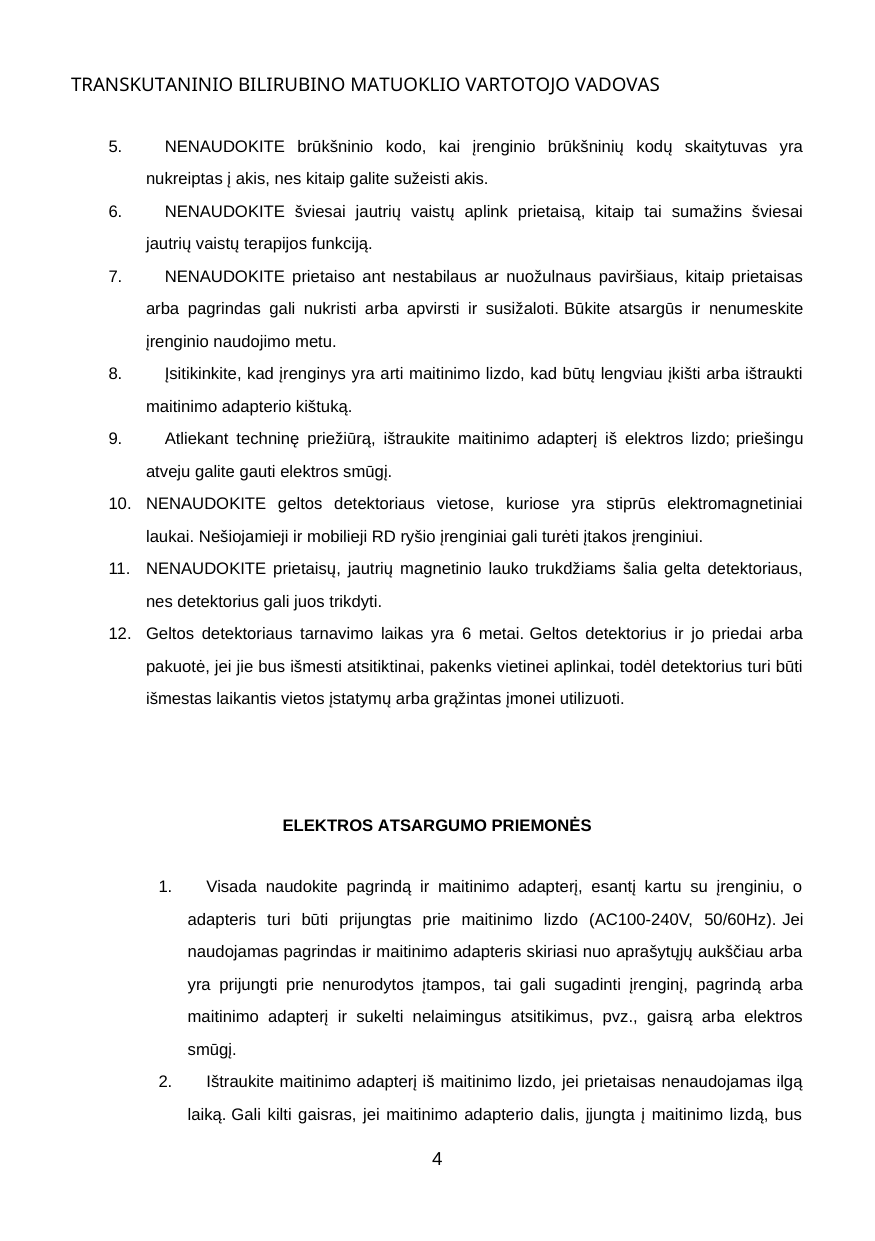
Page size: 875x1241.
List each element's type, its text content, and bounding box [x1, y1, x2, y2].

list Atliekant techninę priežiūrą, ištraukite maitinimo adapterį iš elektros lizdo; priešingu atveju galite gauti elektros smūgį. [108, 422, 803, 487]
text ELEKTROS ATSARGUMO PRIEMONĖS [71, 809, 803, 841]
list Visada naudokite pagrindą ir maitinimo adapterį, esantį kartu su įrenginiu, o adapteris turi būti prijungtas prie maitinimo lizdo (AC100-240V, 50/60Hz). Jei naudojamas pagrindas ir maitinimo adapteris skiriasi nuo aprašytųjų aukščiau arba yra prijungti prie nenurodytos įtampos, tai gali sugadinti įrenginį, pagrindą arba maitinimo adapterį ir sukelti nelaimingus atsitikimus, pvz., gaisrą arba elektros smūgį. [158, 871, 803, 1066]
list NENAUDOKITE prietaisų, jautrių magnetinio lauko trukdžiams šalia gelta detektoriaus, nes detektorius gali juos trikdyti. [108, 552, 803, 617]
list NENAUDOKITE prietaiso ant nestabilaus ar nuožulnaus paviršiaus, kitaip prietaisas arba pagrindas gali nukristi arba apvirsti ir susižaloti. Būkite atsargūs ir nenumeskite įrenginio naudojimo metu. [108, 260, 803, 357]
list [158, 1066, 803, 1131]
list NENAUDOKITE brūkšninio kodo, kai įrenginio brūkšninių kodų skaitytuvas yra nukreiptas į akis, nes kitaip galite sužeisti akis. [108, 130, 803, 195]
list NENAUDOKITE šviesai jautrių vaistų aplink prietaisą, kitaip tai sumažins šviesai jautrių vaistų terapijos funkciją. [108, 195, 803, 260]
list NENAUDOKITE geltos detektoriaus vietose, kuriose yra stiprūs elektromagnetiniai laukai. Nešiojamieji ir mobilieji RD ryšio įrenginiai gali turėti įtakos įrenginiui. [108, 487, 803, 552]
list Geltos detektoriaus tarnavimo laikas yra 6 metai. Geltos detektorius ir jo priedai arba pakuotė, jei jie bus išmesti atsitiktinai, pakenks vietinei aplinkai, todėl detektorius turi būti išmestas laikantis vietos įstatymų arba grąžintas įmonei utilizuoti. [108, 617, 803, 715]
list Įsitikinkite, kad įrenginys yra arti maitinimo lizdo, kad būtų lengviau įkišti arba ištraukti maitinimo adapterio kištuką. [108, 357, 803, 422]
